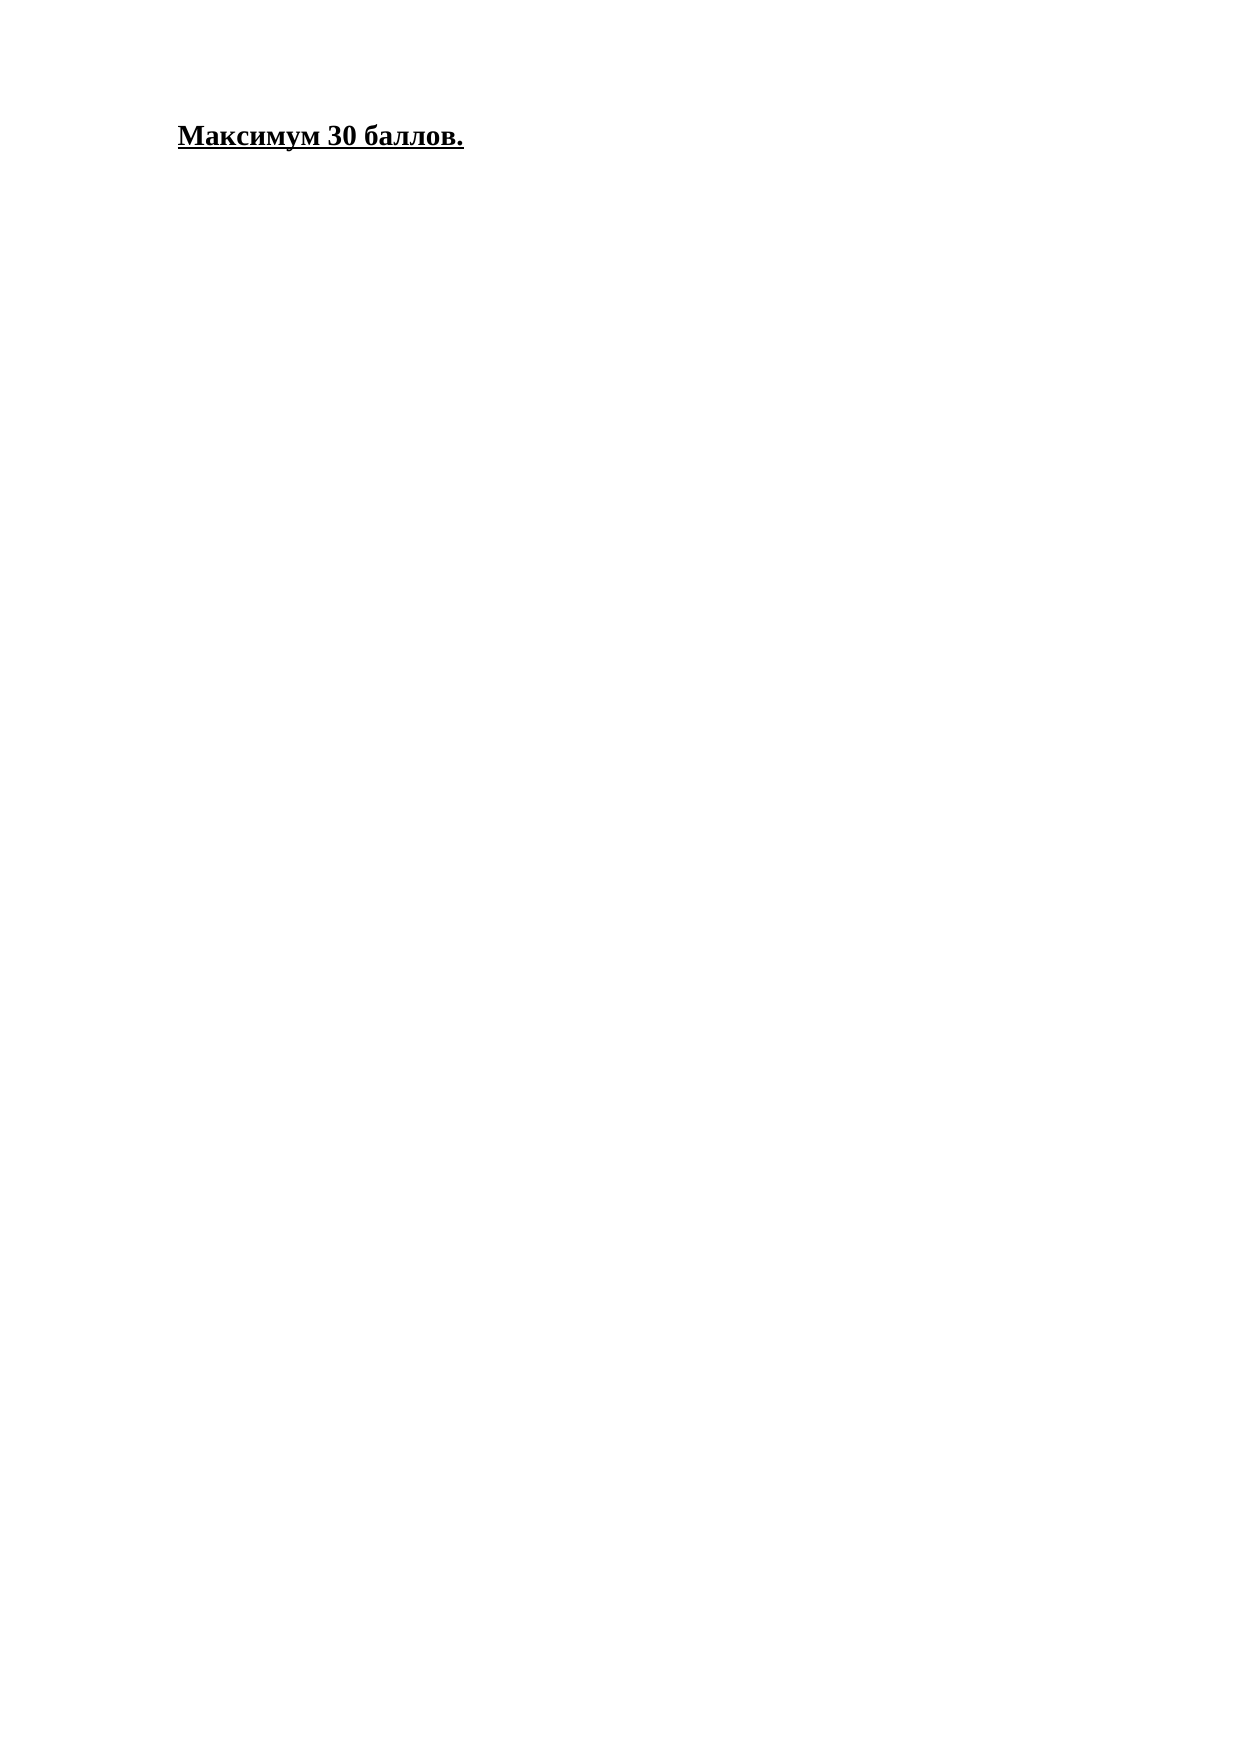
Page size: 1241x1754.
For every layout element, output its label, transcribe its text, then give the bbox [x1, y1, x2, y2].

text Максимум 30 баллов. [177, 118, 1152, 152]
